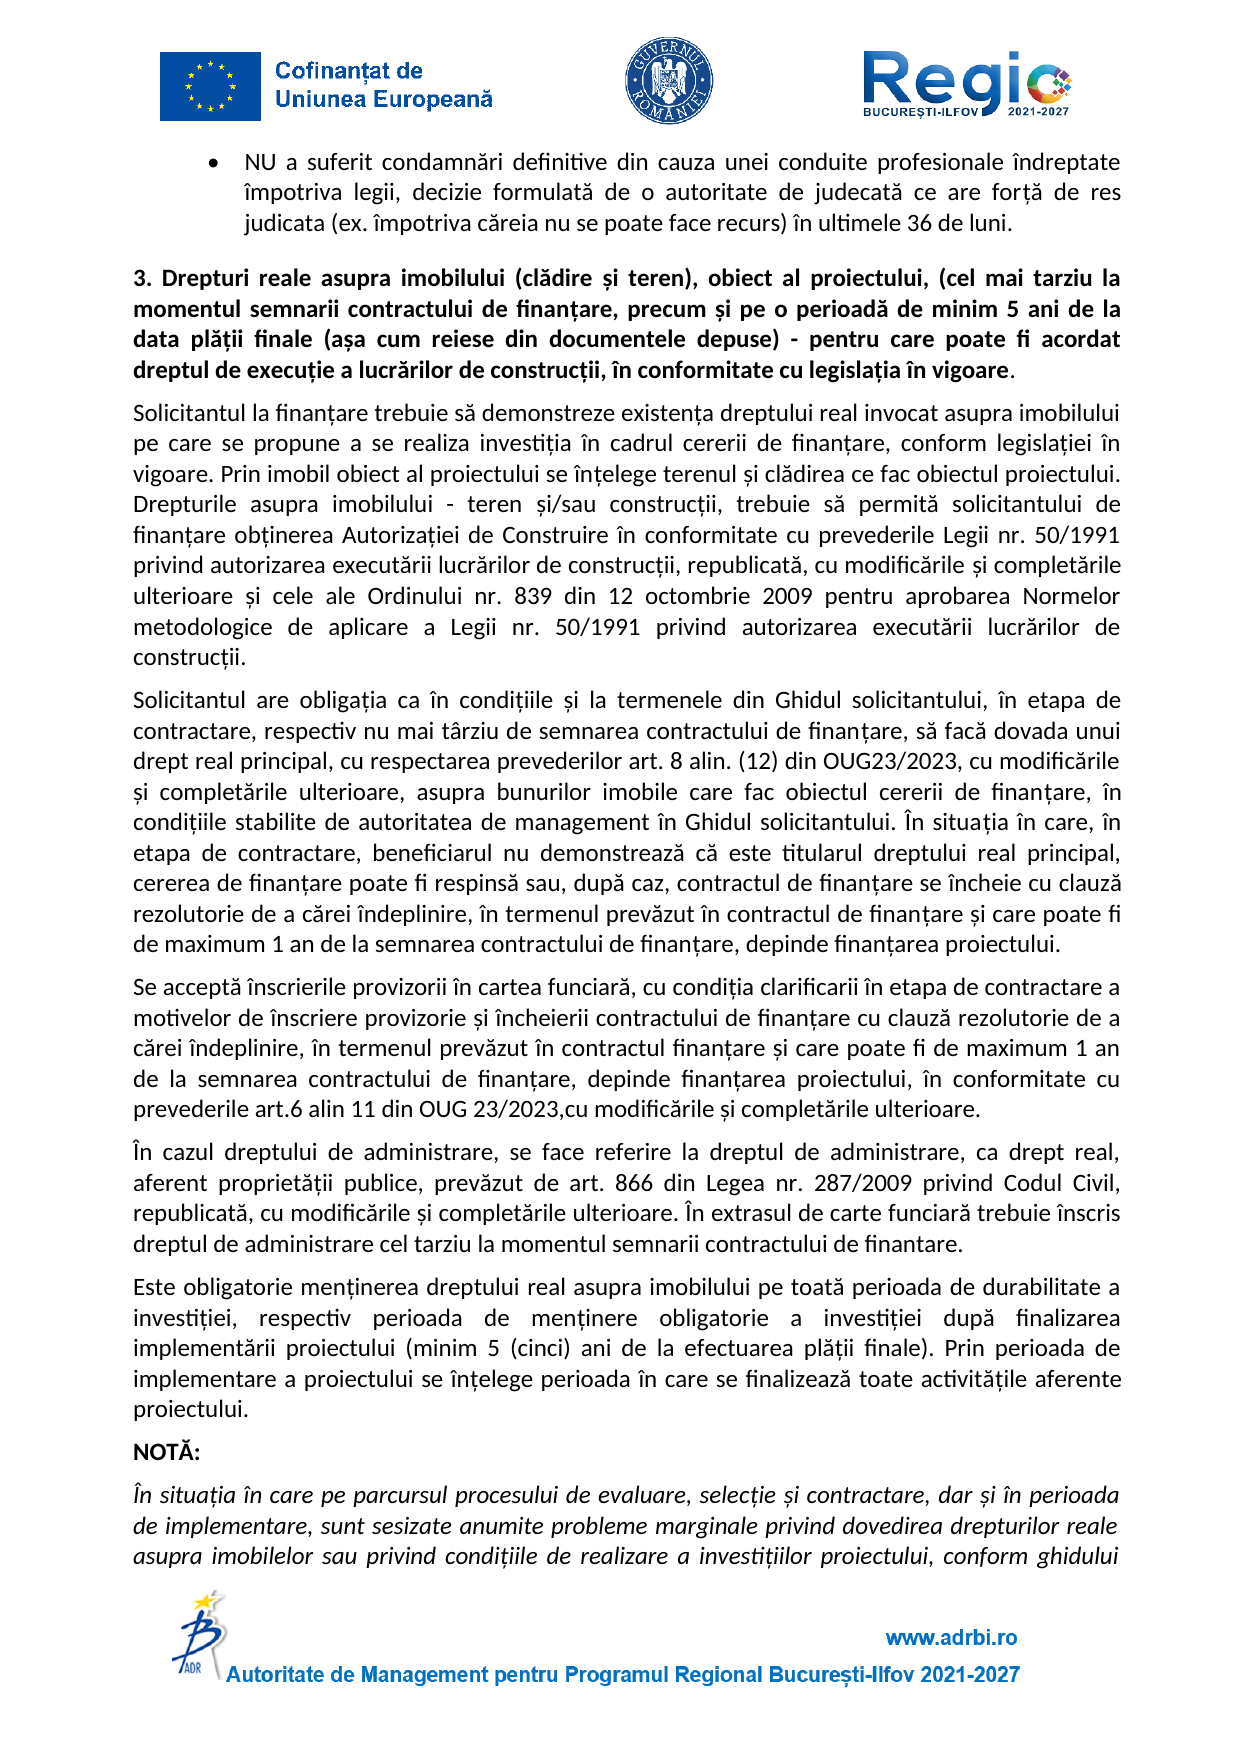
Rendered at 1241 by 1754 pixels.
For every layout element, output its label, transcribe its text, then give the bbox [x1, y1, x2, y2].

text În cazul dreptului de administrare, se face referire la dreptul de administrare, ca drept real, aferent proprietăţii publice, prevăzut de art. 866 din Legea nr. 287/2009 privind Codul Civil, republicată, cu modificările și completările ulterioare. În extrasul de carte funciară trebuie înscris dreptul de administrare cel tarziu la momentul semnarii contractului de finantare. [133, 1137, 1122, 1259]
list NU a suferit condamnări definitive din cauza unei conduite profesionale îndreptate împotriva legii, decizie formulată de o autoritate de judecată ce are forţă de res judicata (ex. împotriva căreia nu se poate face recurs) în ultimele 36 de luni. [207, 146, 1122, 237]
picture [132, 1587, 1060, 1699]
text Se acceptă înscrierile provizorii în cartea funciară, cu condiția clarificarii în etapa de contractare a motivelor de înscriere provizorie și încheierii contractului de finanțare cu clauză rezolutorie de a cărei îndeplinire, în termenul prevăzut în contractul finanțare și care poate fi de maximum 1 an de la semnarea contractului de finanțare, depinde finanțarea proiectului, în conformitate cu prevederile art.6 alin 11 din OUG 23/2023,cu modificările și completările ulterioare. [133, 971, 1122, 1124]
text 3. Drepturi reale asupra imobilului (clădire și teren), obiect al proiectului, (cel mai tarziu la momentul semnarii contractului de finanţare, precum şi pe o perioadă de minim 5 ani de la data plăţii finale (aşa cum reiese din documentele depuse) - pentru care poate fi acordat dreptul de execuţie a lucrărilor de construcţii, în conformitate cu legislația în vigoare. [133, 262, 1122, 384]
text Este obligatorie menţinerea dreptului real asupra imobilului pe toată perioada de durabilitate a investiţiei, respectiv perioada de menţinere obligatorie a investiției după finalizarea implementării proiectului (minim 5 (cinci) ani de la efectuarea plății finale). Prin perioada de implementare a proiectului se înţelege perioada în care se finalizează toate activităţile aferente proiectului. [133, 1271, 1122, 1424]
text Solicitantul la finanțare trebuie să demonstreze existența dreptului real invocat asupra imobilului pe care se propune a se realiza investiția în cadrul cererii de finanțare, conform legislației în vigoare. Prin imobil obiect al proiectului se înţelege terenul şi clădirea ce fac obiectul proiectului. Drepturile asupra imobilului - teren şi/sau construcții, trebuie să permită solicitantului de finanţare obţinerea Autorizației de Construire în conformitate cu prevederile Legii nr. 50/1991 privind autorizarea executării lucrărilor de construcții, republicată, cu modificările şi completările ulterioare și cele ale Ordinului nr. 839 din 12 octombrie 2009 pentru aprobarea Normelor metodologice de aplicare a Legii nr. 50/1991 privind autorizarea executării lucrărilor de construcții. [133, 397, 1122, 672]
text Solicitantul are obligaţia ca în condiţiile şi la termenele din Ghidul solicitantului, în etapa de contractare, respectiv nu mai târziu de semnarea contractului de finanţare, să facă dovada unui drept real principal, cu respectarea prevederilor art. 8 alin. (12) din OUG23/2023, cu modificările și completările ulterioare, asupra bunurilor imobile care fac obiectul cererii de finanţare, în condiţiile stabilite de autoritatea de management în Ghidul solicitantului. În situaţia în care, în etapa de contractare, beneficiarul nu demonstrează că este titularul dreptului real principal, cererea de finanţare poate fi respinsă sau, după caz, contractul de finanţare se încheie cu clauză rezolutorie de a cărei îndeplinire, în termenul prevăzut în contractul de finanţare şi care poate fi de maximum 1 an de la semnarea contractului de finanţare, depinde finanţarea proiectului. [133, 684, 1122, 959]
text NOTĂ: [133, 1436, 1122, 1467]
picture [155, 35, 1101, 125]
